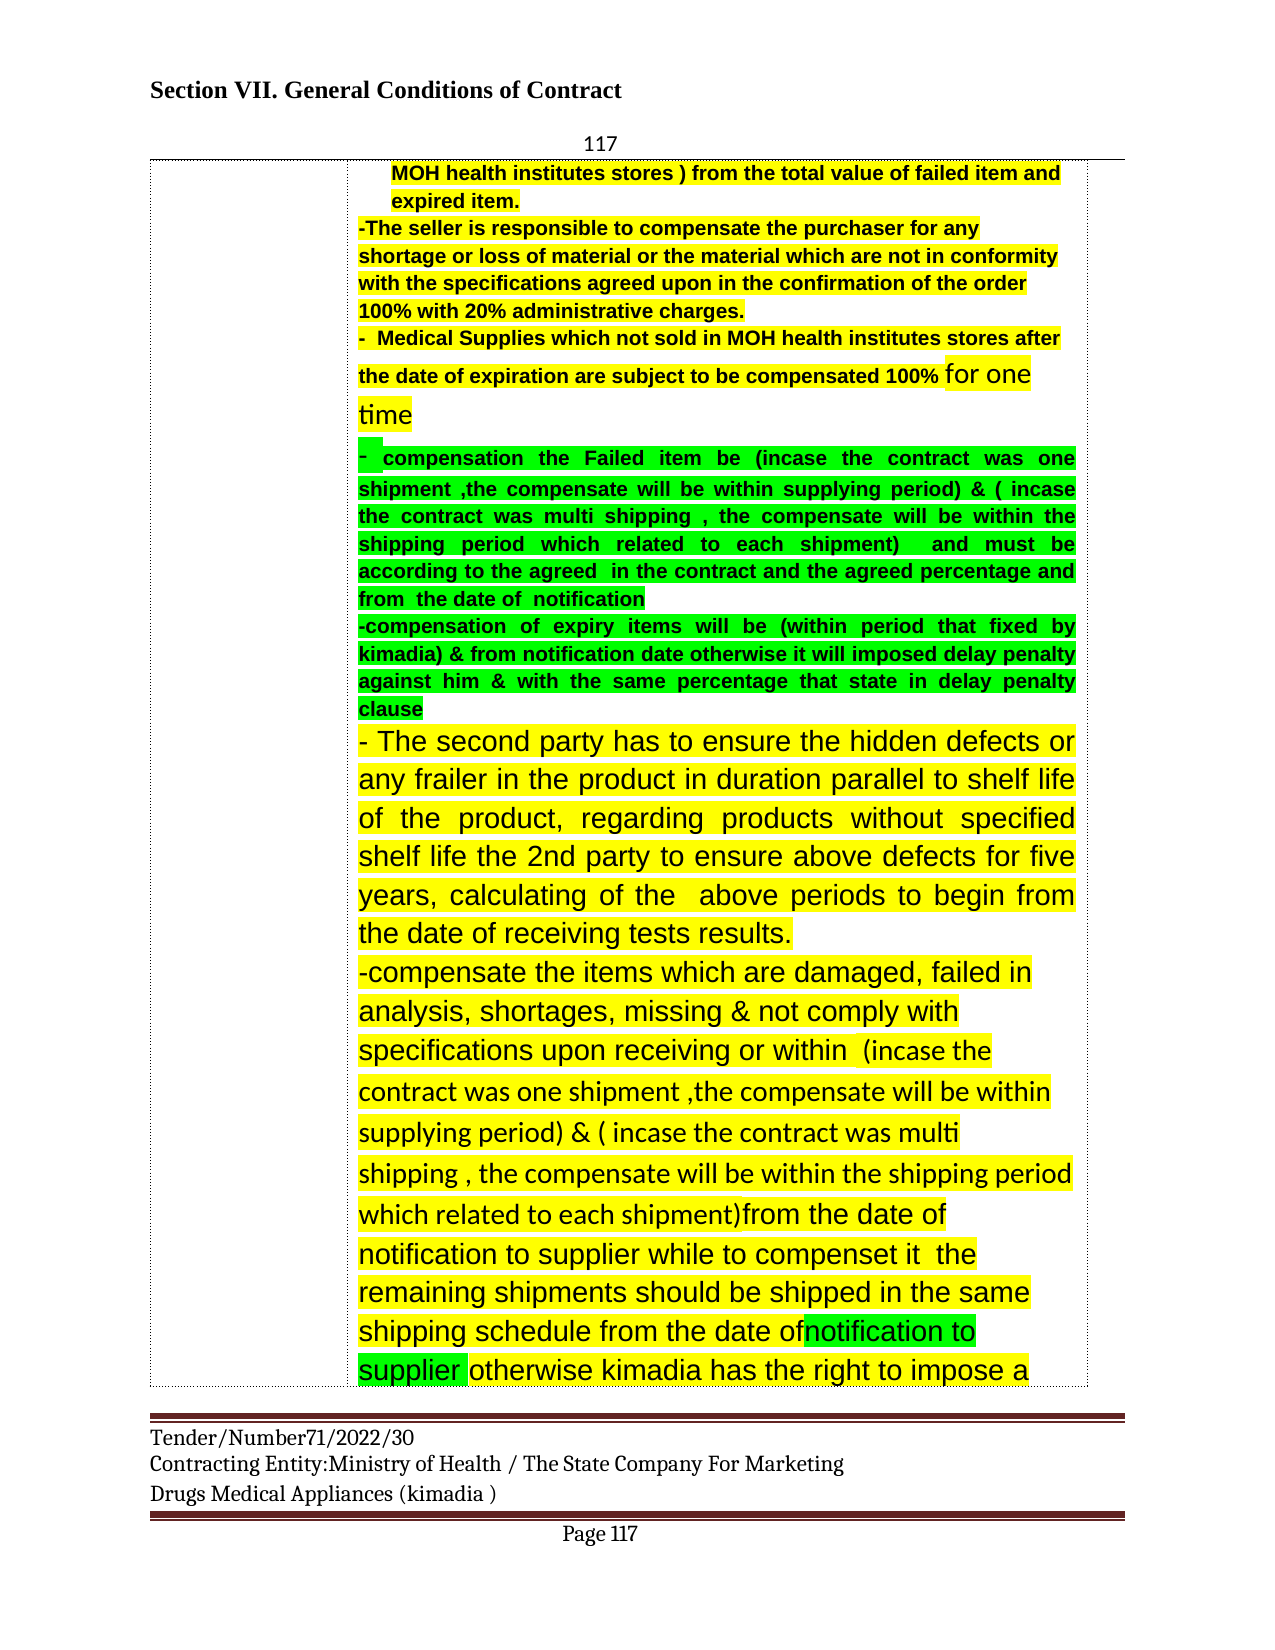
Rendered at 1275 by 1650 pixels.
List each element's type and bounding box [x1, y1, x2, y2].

table_cell [347, 160, 1088, 1386]
table_cell [150, 160, 347, 1386]
